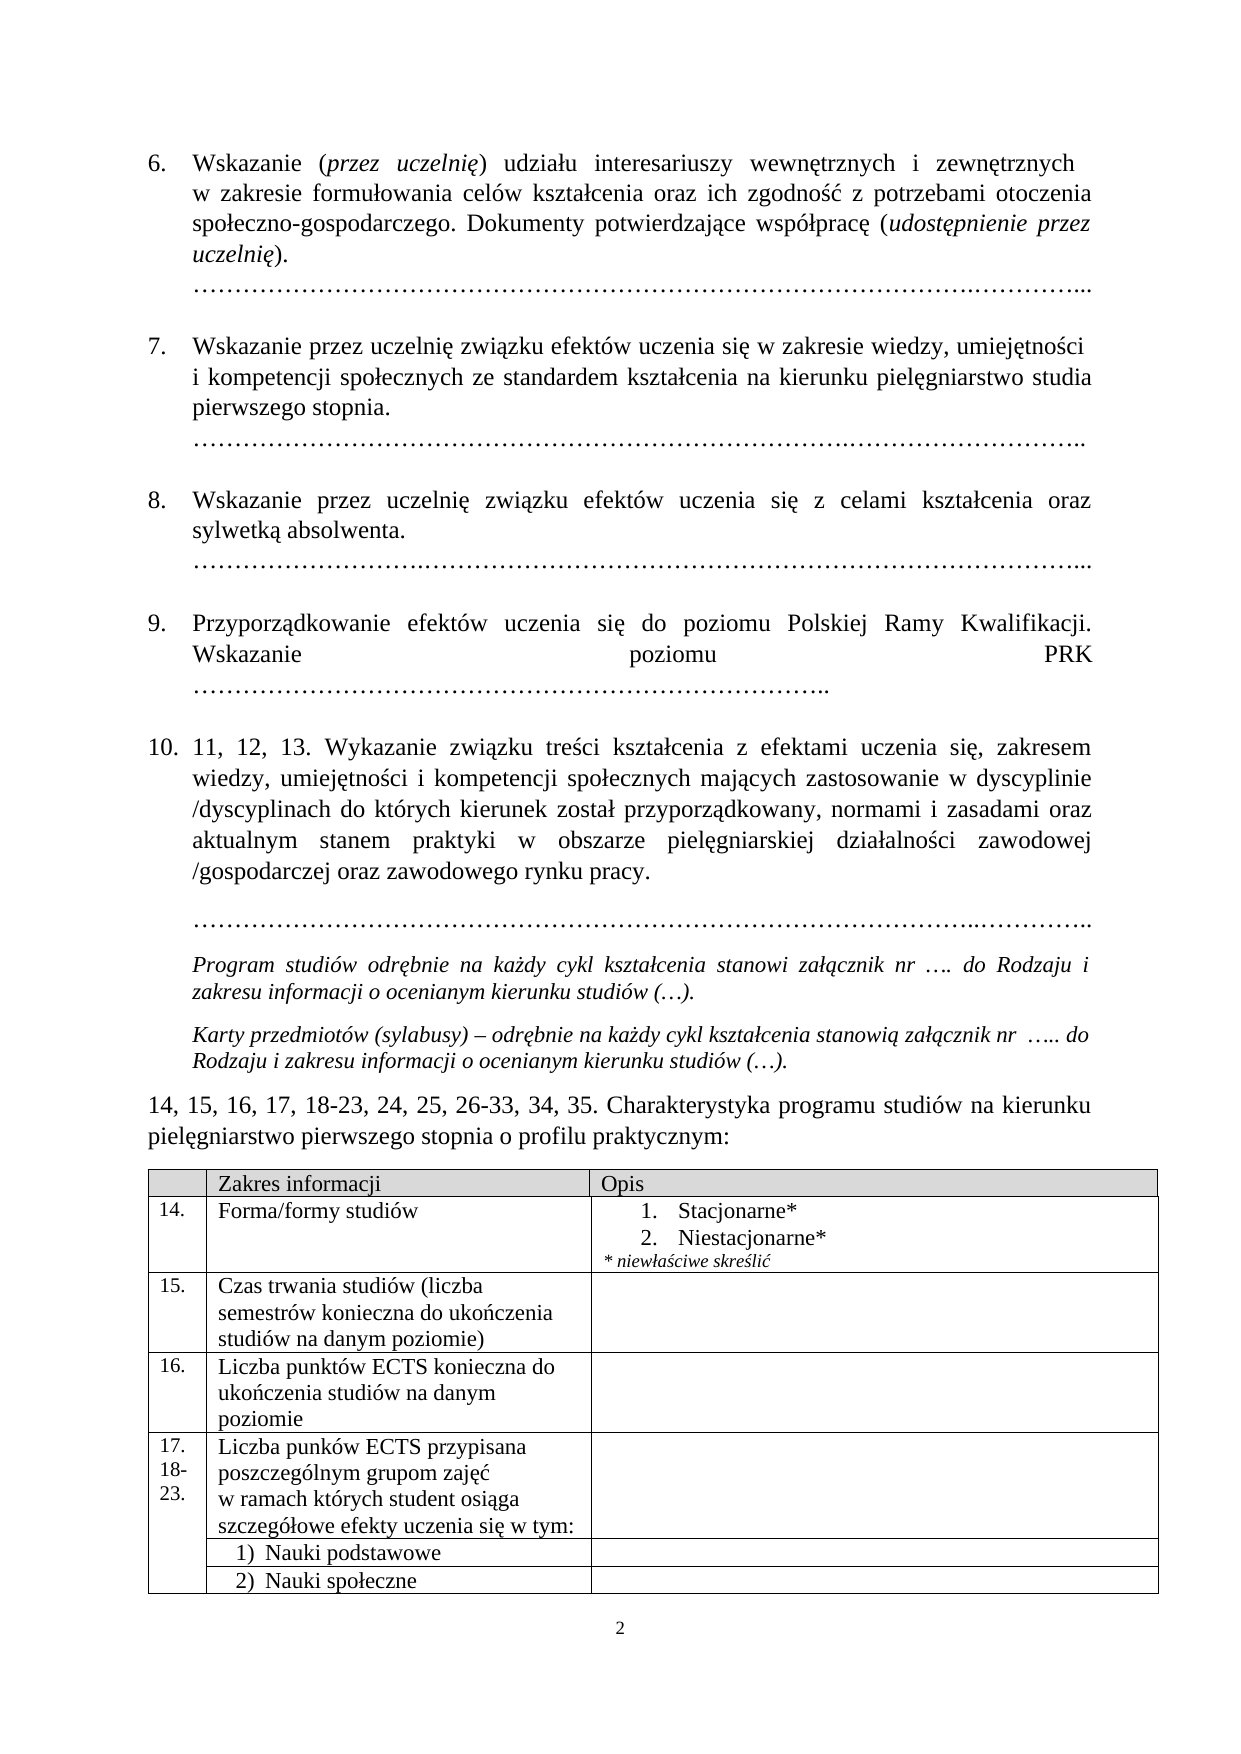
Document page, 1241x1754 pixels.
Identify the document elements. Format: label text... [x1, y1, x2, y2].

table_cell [207, 1567, 591, 1593]
table_cell 15. [149, 1273, 206, 1352]
text Program studiów odrębnie na każdy cykl kształcenia stanowi załącznik nr …. do Rodzaju i zakresu informacji o ocenianym kierunku studiów (…). [192, 951, 1093, 1004]
table_cell 14. [149, 1197, 206, 1272]
table_cell Liczba punktów ECTS konieczna do ukończenia studiów na danym poziomie [207, 1353, 591, 1432]
list ………………………………………………………………………………….…………... [192, 269, 1093, 298]
list ……………………….……………………………………………………………………... [192, 546, 1093, 574]
table_header [149, 1170, 206, 1196]
table_cell [592, 1567, 1158, 1593]
table_cell Stacjonarne* Niestacjonarne* * niewłaściwe skreślić [592, 1197, 1158, 1272]
list …………………………………………………………………….……………………….. [192, 423, 1093, 451]
list Wskazanie przez uczelnię związku efektów uczenia się w zakresie wiedzy, umiejętności i kompetencji społecznych ze standardem kształcenia na kierunku pielęgniarstwo studia pierwszego stopnia. [148, 331, 1093, 421]
table_cell [592, 1539, 1158, 1566]
text …………………………………………………………………………………..………….. [148, 904, 1093, 932]
table_cell 17. 18-23. [149, 1433, 206, 1593]
table_cell Nauki podstawowe [207, 1539, 591, 1566]
table_cell [592, 1273, 1158, 1352]
list Przyporządkowanie efektów uczenia się do poziomu Polskiej Ramy Kwalifikacji. Wskazanie poziomu PRK ………………………………………………………………….. [148, 608, 1093, 698]
table_cell Czas trwania studiów (liczba semestrów konieczna do ukończenia studiów na danym poziomie) [207, 1273, 591, 1352]
table_cell 16. [149, 1353, 206, 1432]
list Wskazanie (przez uczelnię) udziału interesariuszy wewnętrznych i zewnętrznych w zakresie formułowania celów kształcenia oraz ich zgodność z potrzebami otoczenia społeczno-gospodarczego. Dokumenty potwierdzające współpracę (udostępnienie przez uczelnię). [148, 148, 1093, 268]
table_cell [592, 1353, 1158, 1432]
table_cell Forma/formy studiów [207, 1197, 591, 1272]
table_cell Liczba punków ECTS przypisana poszczególnym grupom zajęć w ramach których student osiąga szczegółowe efekty uczenia się w tym: [207, 1433, 591, 1538]
list 11, 12, 13. Wykazanie związku treści kształcenia z efektami uczenia się, zakresem wiedzy, umiejętności i kompetencji społecznych mających zastosowanie w dyscyplinie /dyscyplinach do których kierunek został przyporządkowany, normami i zasadami oraz aktualnym stanem praktyki w obszarze pielęgniarskiej działalności zawodowej /gospodarczej oraz zawodowego rynku pracy. [148, 732, 1093, 885]
table_header Zakres informacji [207, 1170, 589, 1196]
table_cell [592, 1433, 1158, 1538]
text Karty przedmiotów (sylabusy) – odrębnie na każdy cykl kształcenia stanowią załącznik nr ….. do Rodzaju i zakresu informacji o ocenianym kierunku studiów (…). [192, 1021, 1093, 1073]
table_header Opis [590, 1170, 1157, 1196]
list Wskazanie przez uczelnię związku efektów uczenia się z celami kształcenia oraz sylwetką absolwenta. [148, 485, 1093, 544]
text 14, 15, 16, 17, 18-23, 24, 25, 26-33, 34, 35. Charakterystyka programu studiów na kierunku pielęgniarstwo pierwszego stopnia o profilu praktycznym: [148, 1090, 1093, 1150]
